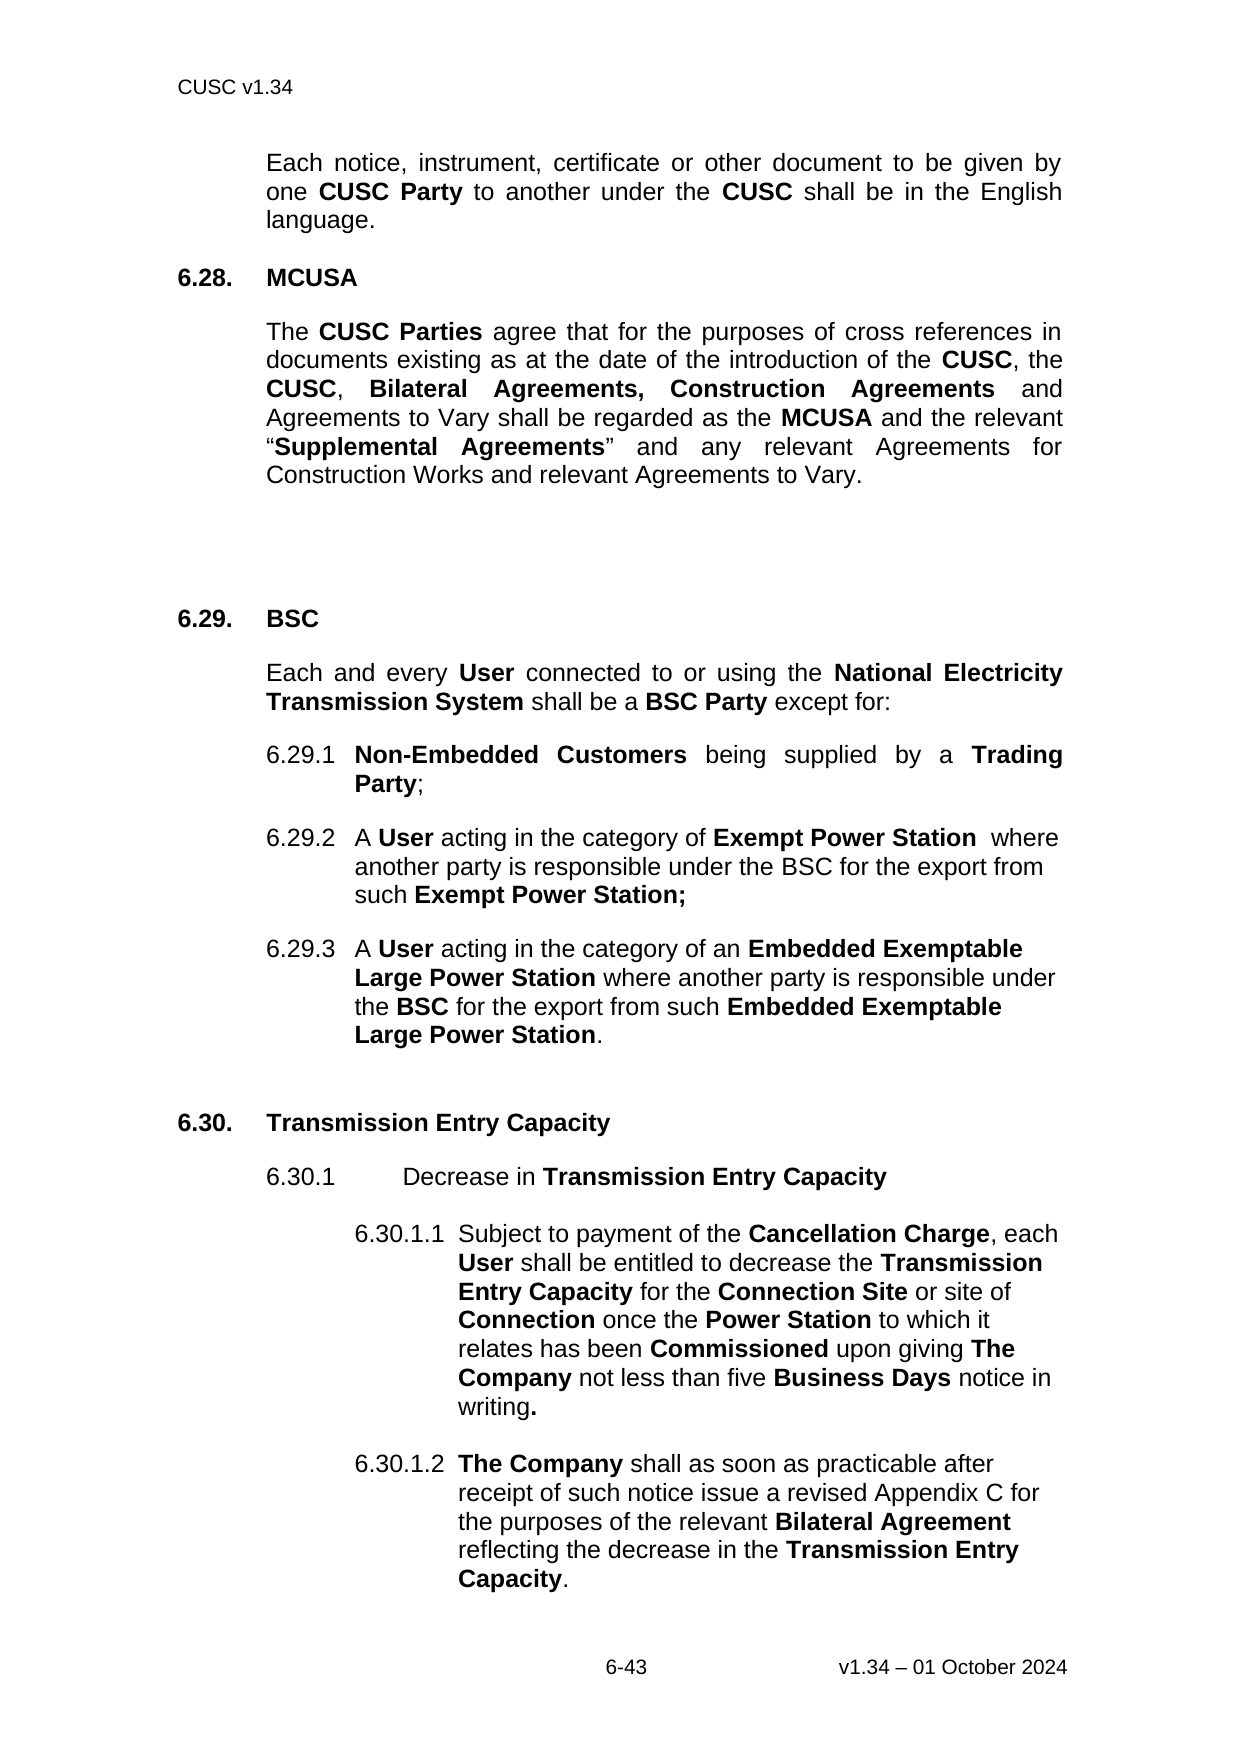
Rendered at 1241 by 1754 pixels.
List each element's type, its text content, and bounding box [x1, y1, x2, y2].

text 6.30.1.2 The Company shall as soon as practicable after receipt of such notice issue a revised Appendix C for the purposes of the relevant Bilateral Agreement reflecting the decrease in the Transmission Entry Capacity. [354, 1449, 1063, 1593]
text 6.29.2 A User acting in the category of Exempt Power Station where another party is responsible under the BSC for the export from such Exempt Power Station; [266, 823, 1063, 909]
text 6.29.1 Non-Embedded Customers being supplied by a Trading Party; [266, 740, 1063, 798]
text 6.29.3 A User acting in the category of an Embedded Exemptable Large Power Station where another party is responsible under the BSC for the export from such Embedded Exemptable Large Power Station. [266, 934, 1063, 1049]
text 6.30.1.1 Subject to payment of the Cancellation Charge, each User shall be entitled to decrease the Transmission Entry Capacity for the Connection Site or site of Connection once the Power Station to which it relates has been Commissioned upon giving The Company not less than five Business Days notice in writing. [354, 1219, 1063, 1421]
subtitle BSC [177, 604, 1063, 633]
text Each and every User connected to or using the National Electricity Transmission System shall be a BSC Party except for: [266, 658, 1063, 715]
text Each notice, instrument, certificate or other document to be given by one CUSC Party to another under the CUSC shall be in the English language. [266, 148, 1063, 234]
text The CUSC Parties agree that for the purposes of cross references in documents existing as at the date of the introduction of the CUSC, the CUSC, Bilateral Agreements, Construction Agreements and Agreements to Vary shall be regarded as the MCUSA and the relevant “Supplemental Agreements” and any relevant Agreements for Construction Works and relevant Agreements to Vary. [266, 316, 1063, 489]
subtitle MCUSA [177, 263, 1063, 291]
subtitle Transmission Entry Capacity [177, 1108, 1063, 1137]
text 6.30.1 Decrease in Transmission Entry Capacity [266, 1162, 1063, 1191]
